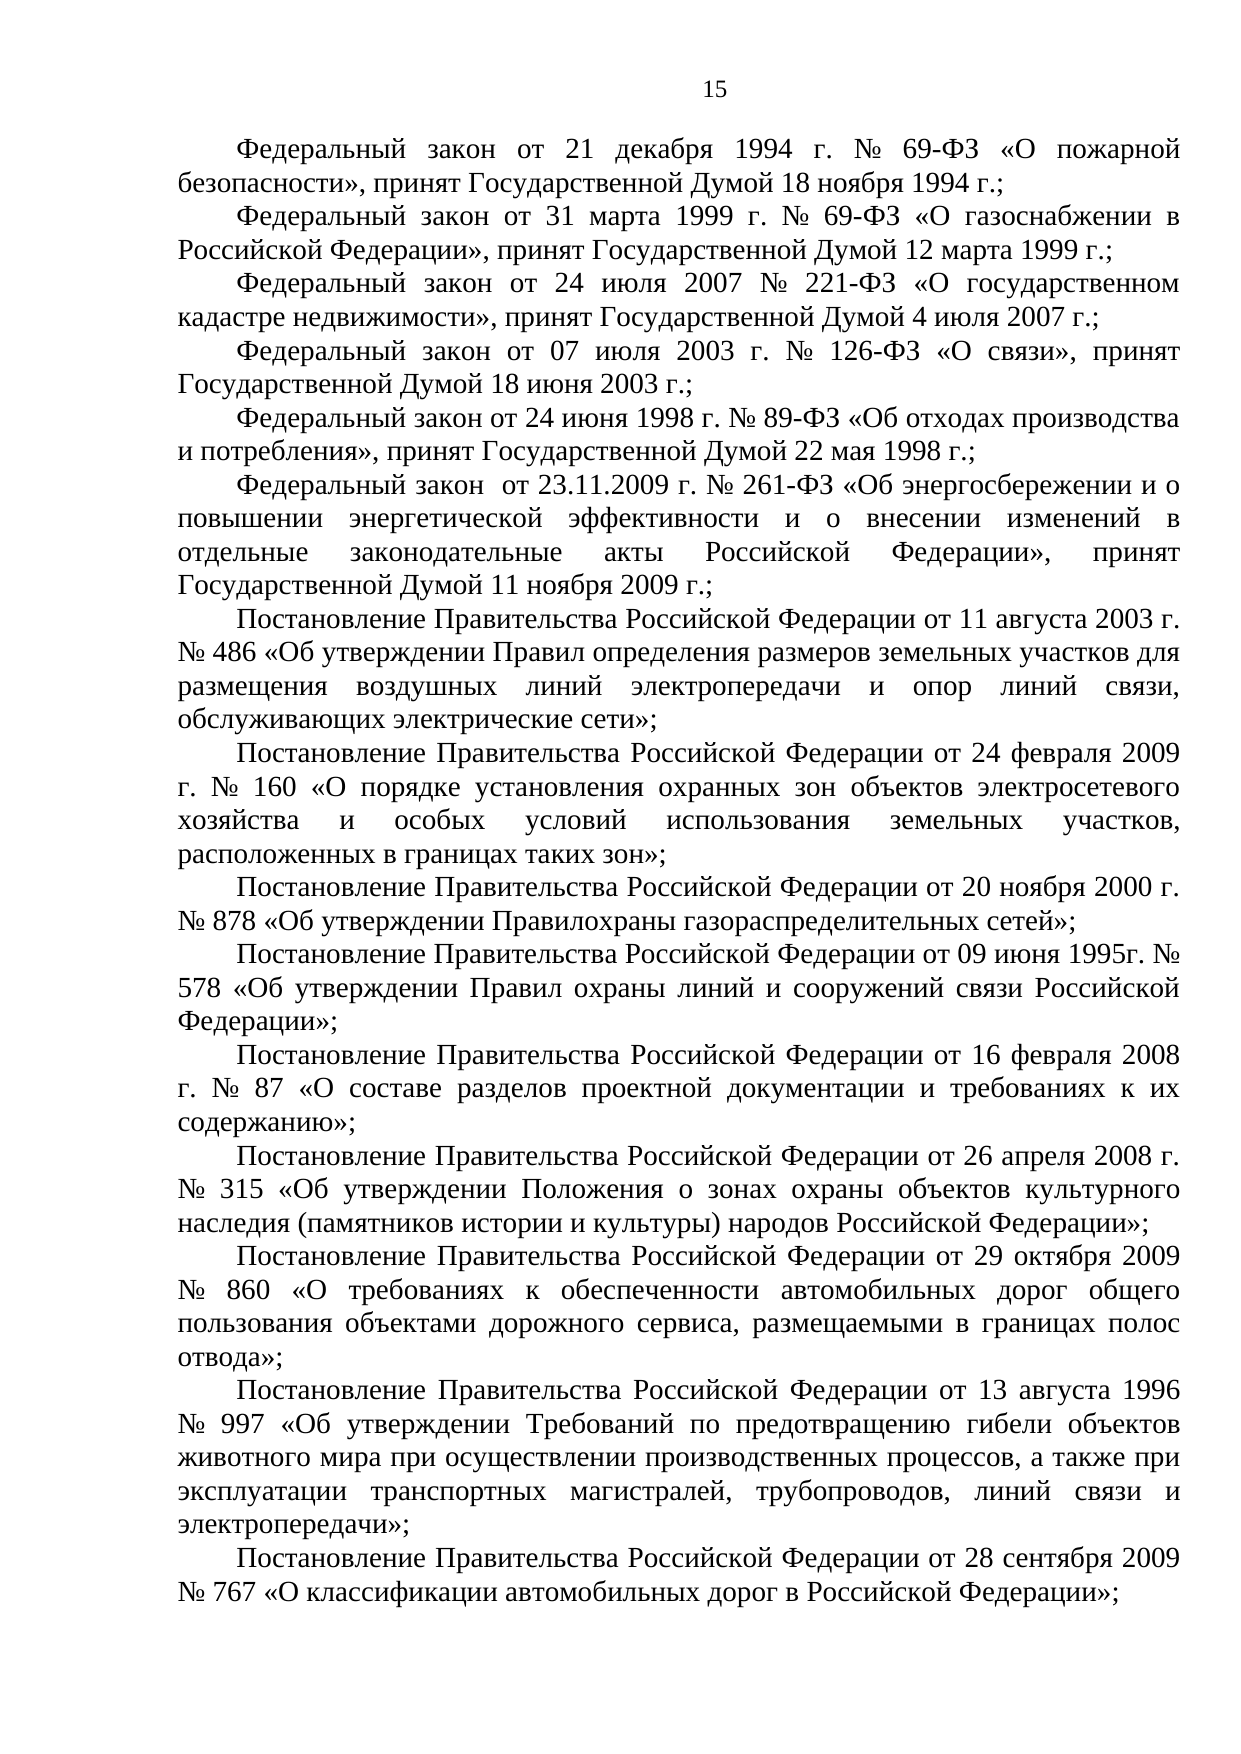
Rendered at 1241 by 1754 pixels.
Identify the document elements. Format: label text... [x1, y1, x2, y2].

text Постановление Правительства Российской Федерации от 24 февраля 2009 г. № 160 «О порядке установления охранных зон объектов электросетевого хозяйства и особых условий использования земельных участков, расположенных в границах таких зон»; [177, 735, 1181, 869]
text Постановление Правительства Российской Федерации от 28 сентября 2009 № 767 «О классификации автомобильных дорог в Российской Федерации»; [177, 1540, 1181, 1607]
text Постановление Правительства Российской Федерации от 20 ноября 2000 г. № 878 «Об утверждении Правилохраны газораспределительных сетей»; [177, 869, 1181, 936]
text Федеральный закон от 07 июля 2003 г. № 126-ФЗ «О связи», принят Государственной Думой 18 июня 2003 г.; [177, 333, 1181, 400]
text Постановление Правительства Российской Федерации от 26 апреля 2008 г. № 315 «Об утверждении Положения о зонах охраны объектов культурного наследия (памятников истории и культуры) народов Российской Федерации»; [177, 1138, 1181, 1238]
text Федеральный закон от 24 июня 1998 г. № 89-ФЗ «Об отходах производства и потребления», принят Государственной Думой 22 мая 1998 г.; [177, 400, 1181, 467]
text Постановление Правительства Российской Федерации от 11 августа 2003 г. № 486 «Об утверждении Правил определения размеров земельных участков для размещения воздушных линий электропередачи и опор линий связи, обслуживающих электрические сети»; [177, 601, 1181, 735]
text Федеральный закон от 21 декабря 1994 г. № 69-ФЗ «О пожарной безопасности», принят Государственной Думой 18 ноября 1994 г.; [177, 131, 1181, 198]
text Федеральный закон от 31 марта 1999 г. № 69-ФЗ «О газоснабжении в Российской Федерации», принят Государственной Думой 12 марта 1999 г.; [177, 198, 1181, 266]
text Федеральный закон от 23.11.2009 г. № 261-ФЗ «Об энергосбережении и о повышении энергетической эффективности и о внесении изменений в отдельные законодательные акты Российской Федерации», принят Государственной Думой 11 ноября 2009 г.; [177, 467, 1181, 601]
text Постановление Правительства Российской Федерации от 13 августа 1996 № 997 «Об утверждении Требований по предотвращению гибели объектов животного мира при осуществлении производственных процессов, а также при эксплуатации транспортных магистралей, трубопроводов, линий связи и электропередачи»; [177, 1372, 1181, 1540]
text Постановление Правительства Российской Федерации от 16 февраля 2008 г. № 87 «О составе разделов проектной документации и требованиях к их содержанию»; [177, 1037, 1181, 1138]
text Постановление Правительства Российской Федерации от 09 июня 1995г. № 578 «Об утверждении Правил охраны линий и сооружений связи Российской Федерации»; [177, 936, 1181, 1037]
text Федеральный закон от 24 июля 2007 № 221-ФЗ «О государственном кадастре недвижимости», принят Государственной Думой 4 июля 2007 г.; [177, 266, 1181, 333]
text Постановление Правительства Российской Федерации от 29 октября 2009 № 860 «О требованиях к обеспеченности автомобильных дорог общего пользования объектами дорожного сервиса, размещаемыми в границах полос отвода»; [177, 1238, 1181, 1372]
